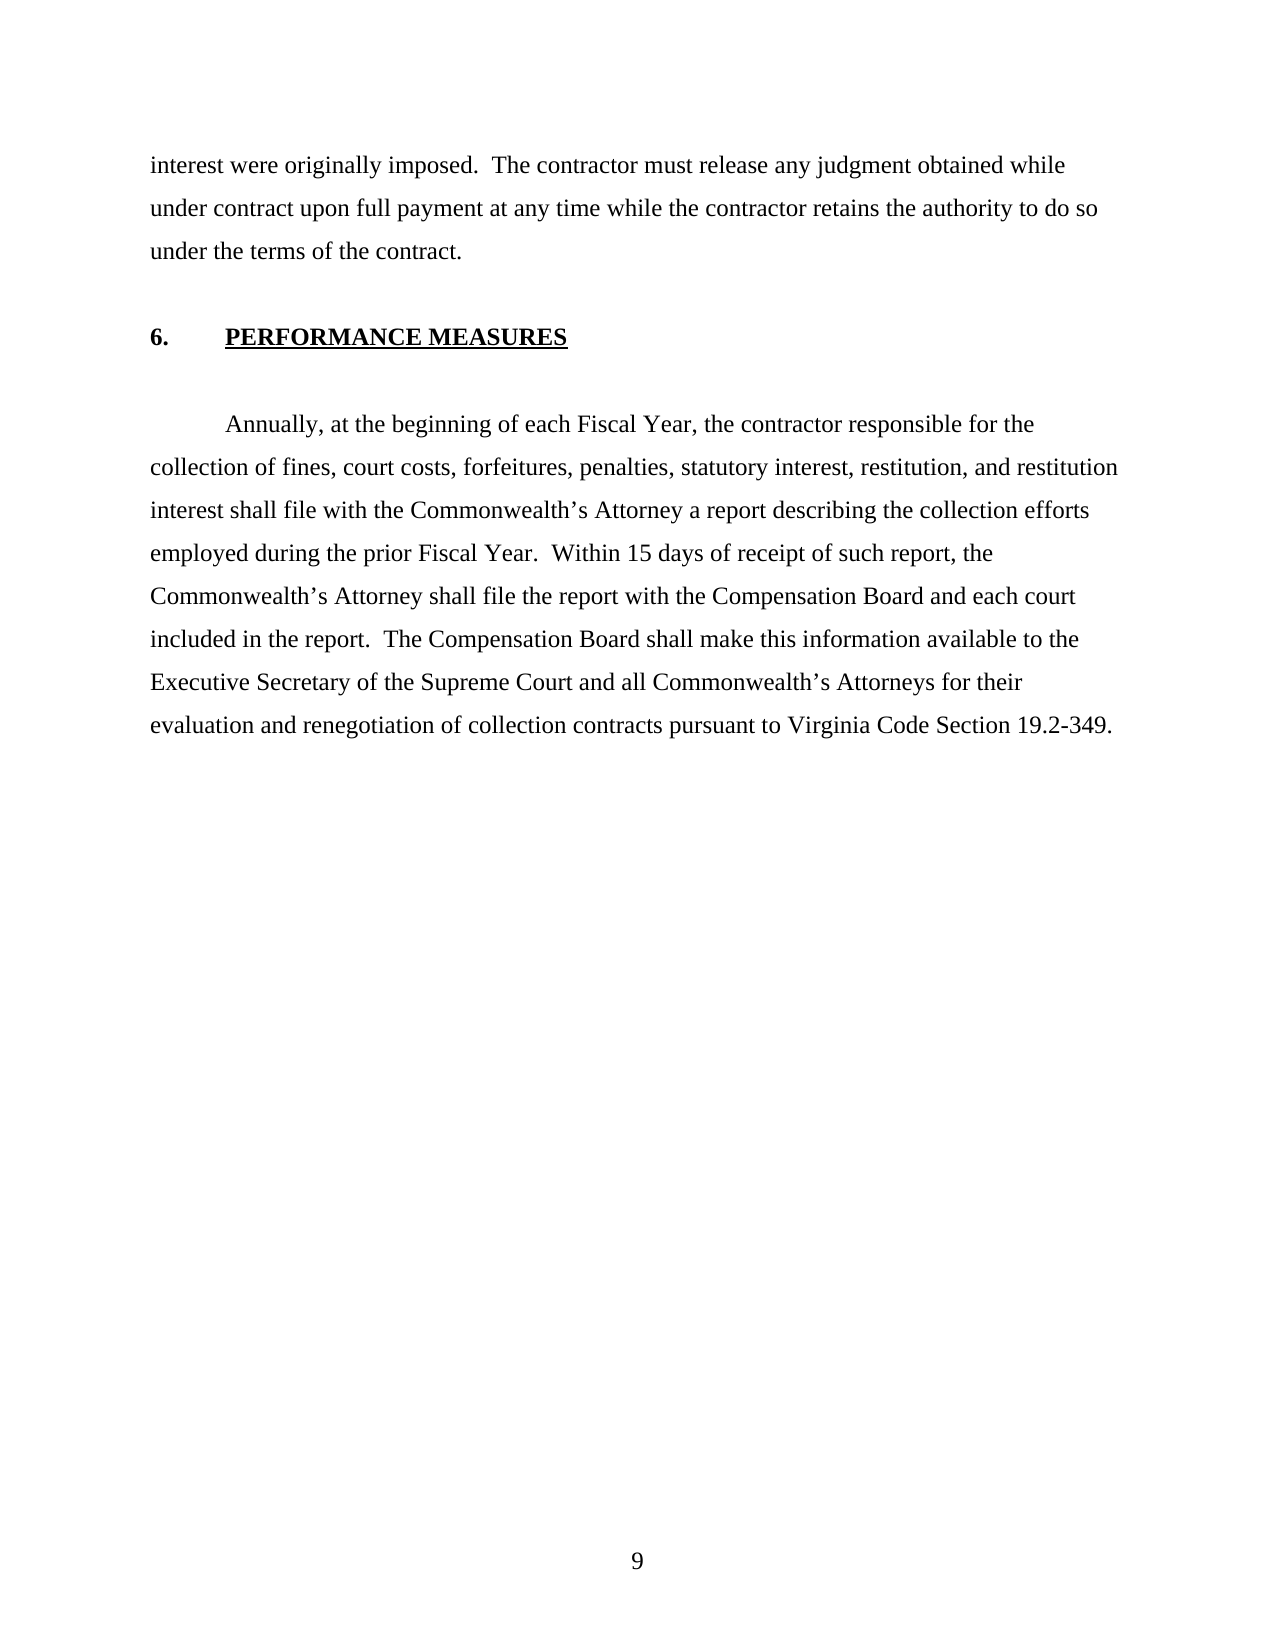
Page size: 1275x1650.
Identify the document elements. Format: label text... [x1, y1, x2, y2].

text Annually, at the beginning of each Fiscal Year, the contractor responsible for the collection of fines, court costs, forfeitures, penalties, statutory interest, restitution, and restitution interest shall file with the Commonwealth’s Attorney a report describing the collection efforts employed during the prior Fiscal Year. Within 15 days of receipt of such report, the Commonwealth’s Attorney shall file the report with the Compensation Board and each court included in the report. The Compensation Board shall make this information available to the Executive Secretary of the Supreme Court and all Commonwealth’s Attorneys for their evaluation and renegotiation of collection contracts pursuant to Virginia Code Section 19.2-349. [150, 409, 1125, 739]
text 6. PERFORMANCE MEASURES [150, 322, 1125, 351]
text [150, 150, 1125, 265]
